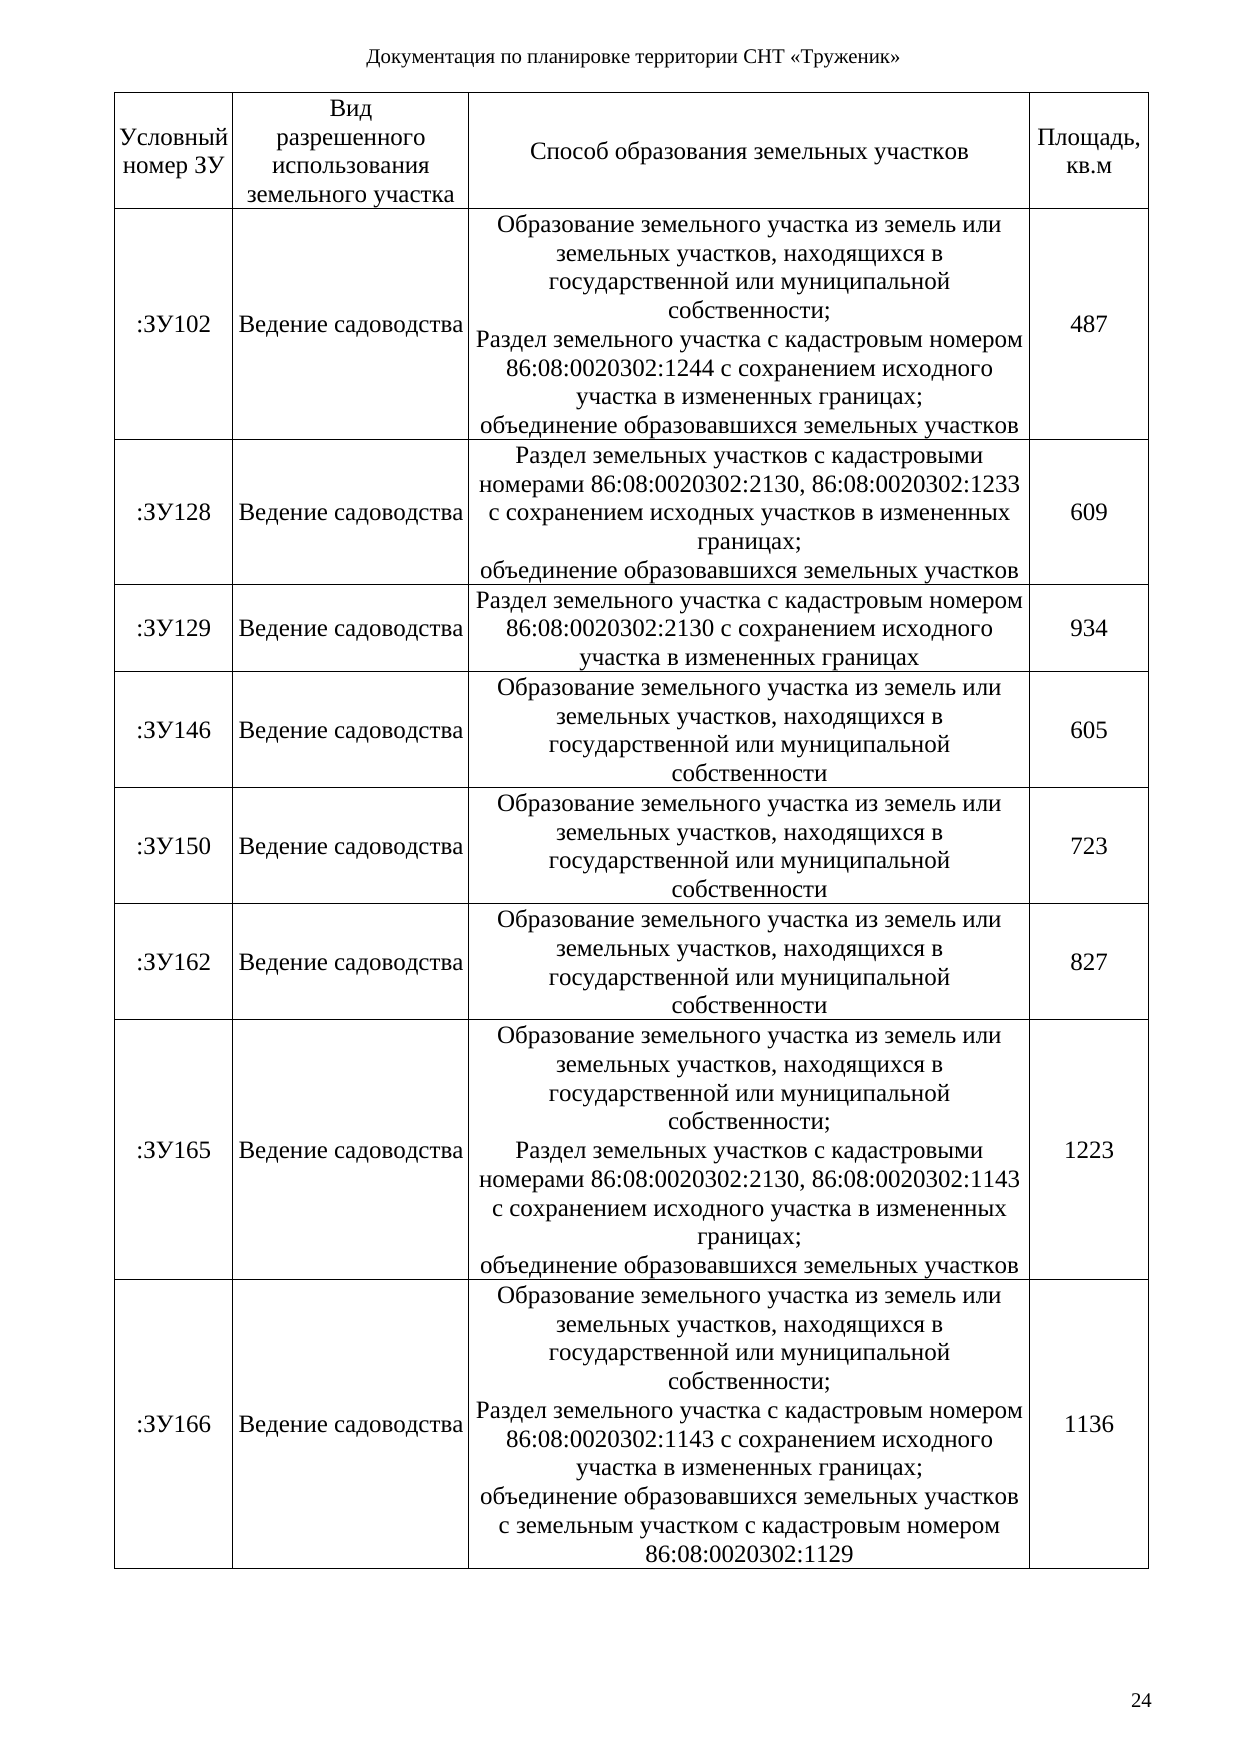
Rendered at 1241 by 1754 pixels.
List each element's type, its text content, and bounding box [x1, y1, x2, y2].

table_header Площадь, кв.м [1030, 93, 1148, 208]
table_cell Ведение садоводства [233, 585, 468, 671]
table_header Условный номер ЗУ [115, 93, 232, 208]
table_cell Образование земельного участка из земель или земельных участков, находящихся в государственной или муниципальной собственности; Раздел земельных участков с кадастровыми номерами 86:08:0020302:2130, 86:08:0020302:1143 с сохранением исходного участка в измененных границах; объединение образовавшихся земельных участков [469, 1020, 1029, 1279]
table_cell 609 [1030, 440, 1148, 584]
table_cell :ЗУ128 [115, 440, 232, 584]
table_cell :ЗУ150 [115, 788, 232, 903]
table_header Вид разрешенного использования земельного участка [233, 93, 468, 208]
table_cell 934 [1030, 585, 1148, 671]
table_cell :ЗУ102 [115, 209, 232, 439]
table_cell Ведение садоводства [233, 1280, 468, 1567]
table_cell Образование земельного участка из земель или земельных участков, находящихся в государственной или муниципальной собственности [469, 904, 1029, 1019]
table_cell Образование земельного участка из земель или земельных участков, находящихся в государственной или муниципальной собственности [469, 672, 1029, 787]
table_cell Ведение садоводства [233, 440, 468, 584]
table_cell 1223 [1030, 1020, 1148, 1279]
table_cell Образование земельного участка из земель или земельных участков, находящихся в государственной или муниципальной собственности; Раздел земельного участка с кадастровым номером 86:08:0020302:1244 с сохранением исходного участка в измененных границах; объединение образовавшихся земельных участков [469, 209, 1029, 439]
table_cell 487 [1030, 209, 1148, 439]
table_cell Раздел земельных участков с кадастровыми номерами 86:08:0020302:2130, 86:08:0020302:1233 с сохранением исходных участков в измененных границах; объединение образовавшихся земельных участков [469, 440, 1029, 584]
table_cell Ведение садоводства [233, 209, 468, 439]
table_cell :ЗУ166 [115, 1280, 232, 1567]
table_cell 1136 [1030, 1280, 1148, 1567]
table_cell :ЗУ162 [115, 904, 232, 1019]
table_cell Ведение садоводства [233, 1020, 468, 1279]
table_cell Образование земельного участка из земель или земельных участков, находящихся в государственной или муниципальной собственности; Раздел земельного участка с кадастровым номером 86:08:0020302:1143 с сохранением исходного участка в измененных границах; объединение образовавшихся земельных участков с земельным участком с кадастровым номером 86:08:0020302:1129 [469, 1280, 1029, 1567]
table_cell :ЗУ129 [115, 585, 232, 671]
table_cell 605 [1030, 672, 1148, 787]
table_cell Ведение садоводства [233, 788, 468, 903]
table_cell 723 [1030, 788, 1148, 903]
table_cell :ЗУ146 [115, 672, 232, 787]
table_cell 827 [1030, 904, 1148, 1019]
table_header Способ образования земельных участков [469, 93, 1029, 208]
table_cell :ЗУ165 [115, 1020, 232, 1279]
table_cell Образование земельного участка из земель или земельных участков, находящихся в государственной или муниципальной собственности [469, 788, 1029, 903]
table_cell Раздел земельного участка с кадастровым номером 86:08:0020302:2130 с сохранением исходного участка в измененных границах [469, 585, 1029, 671]
table_cell Ведение садоводства [233, 672, 468, 787]
table_cell Ведение садоводства [233, 904, 468, 1019]
